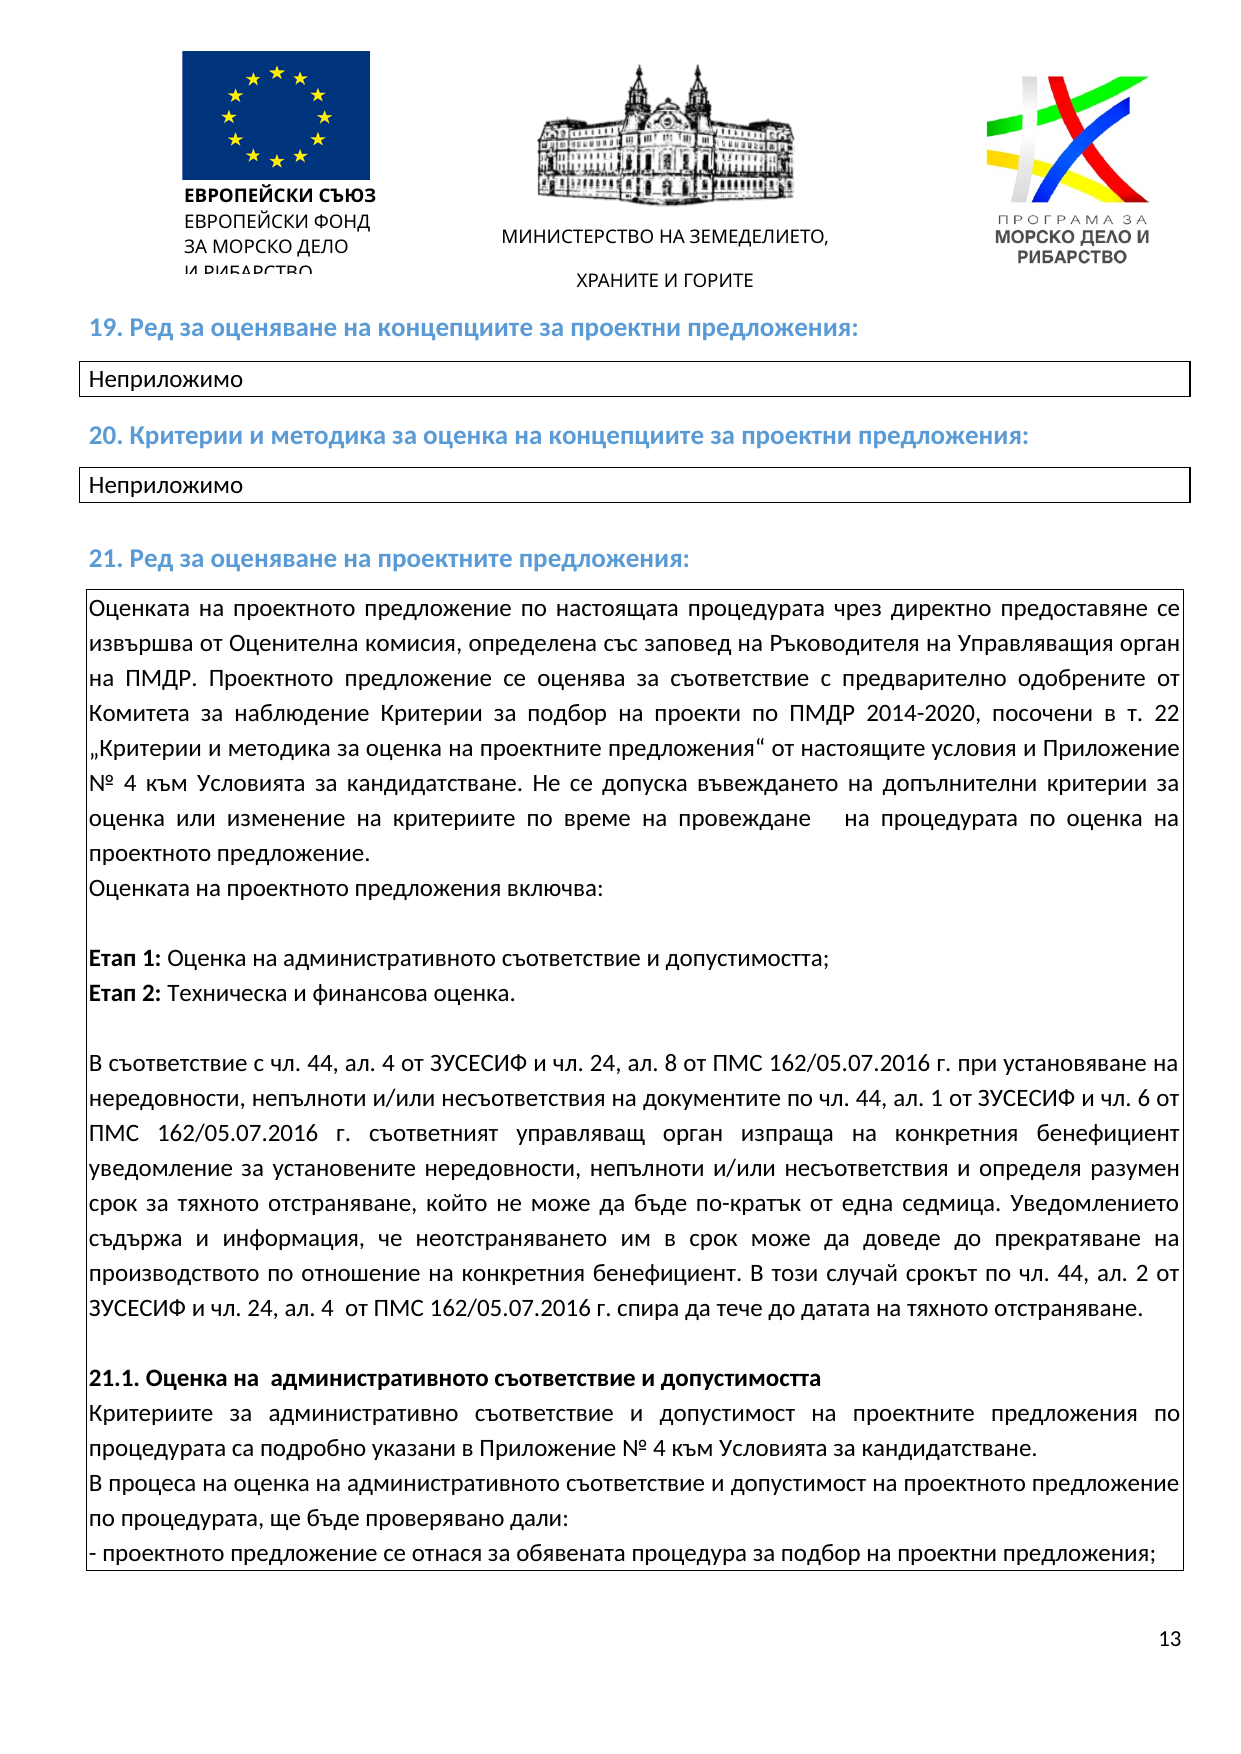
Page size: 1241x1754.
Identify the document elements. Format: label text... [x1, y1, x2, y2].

text - проектното предложение се отнася за обявената процедура за подбор на проектни предложения; [87, 1534, 1183, 1570]
text Критериите за административно съответствие и допустимост на проектните предложения по процедурата са подробно указани в Приложение № 4 към Условията за кандидатстване. [87, 1394, 1183, 1463]
text В съответствие с чл. 44, ал. 4 от ЗУСЕСИФ и чл. 24, ал. 8 от ПМС 162/05.07.2016 г. при установяване на нередовности, непълноти и/или несъответствия на документите по чл. 44, ал. 1 от ЗУСЕСИФ и чл. 6 от ПМС 162/05.07.2016 г. съответният управляващ орган изпраща на конкретния бенефициент уведомление за установените нередовности, непълноти и/или несъответствия и определя разумен срок за тяхното отстраняване, който не може да бъде по-кратък от една седмица. Уведомлението съдържа и информация, че неотстраняването им в срок може да доведе до прекратяване на производството по отношение на конкретния бенефициент. В този случай срокът по чл. 44, ал. 2 от ЗУСЕСИФ и чл. 24, ал. 4 от ПМС 162/05.07.2016 г. спира да тече до датата на тяхното отстраняване. [87, 1044, 1183, 1323]
text 21.1. Оценка на административното съответствие и допустимостта [87, 1359, 1183, 1393]
text Неприложимо [80, 362, 1189, 396]
subtitle 20. Критерии и методика за оценка на концепциите за проектни предложения: [89, 418, 1181, 451]
list Неприложимо [80, 468, 1189, 502]
text Оценката на проектното предложение по настоящата процедурата чрез директно предоставяне се извършва от Оценителна комисия, определена със заповед на Ръководителя на Управляващия орган на ПМДР. Проектното предложение се оценява за съответствие с предварително одобрените от Комитета за наблюдение Критерии за подбор на проекти по ПМДР 2014-2020, посочени в т. 22 „Критерии и методика за оценка на проектните предложения“ от настоящите условия и Приложение № 4 към Условията за кандидатстване. Не се допуска въвеждането на допълнителни критерии за оценка или изменение на критериите по време на провеждане на процедурата по оценка на проектното предложение. [87, 590, 1183, 868]
text Оценката на проектното предложения включва: [87, 869, 1183, 903]
subtitle 21. Ред за оценяване на проектните предложения: [89, 541, 1181, 574]
subtitle 19. Ред за оценяване на концепциите за проектни предложения: [89, 310, 1181, 343]
text Етап 1: Оценка на административното съответствие и допустимостта; [87, 939, 1183, 973]
picture [929, 43, 1201, 288]
text В процеса на оценка на административното съответствие и допустимост на проектното предложение по процедурата, ще бъде проверявано дали: [87, 1464, 1183, 1533]
text Етап 2: Техническа и финансова оценка. [87, 974, 1183, 1008]
picture [531, 60, 807, 210]
